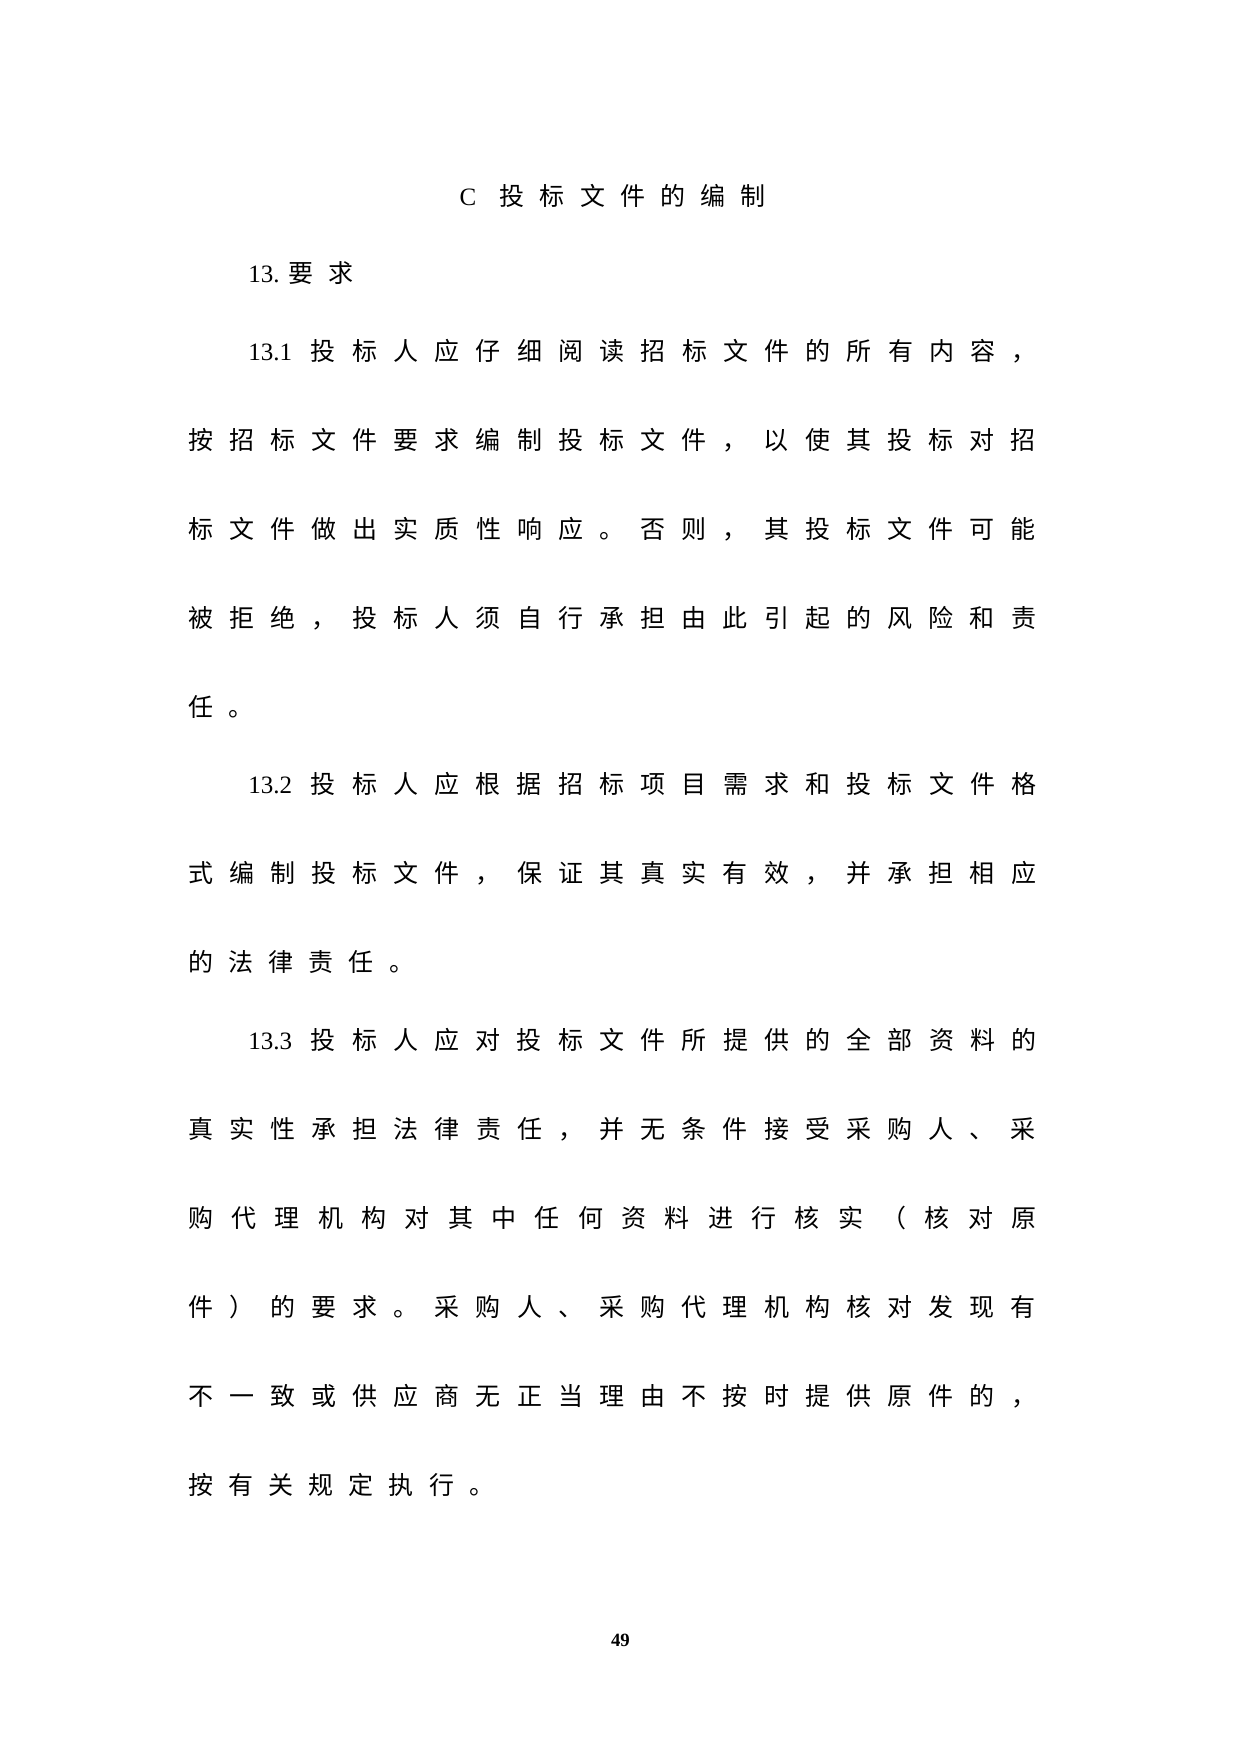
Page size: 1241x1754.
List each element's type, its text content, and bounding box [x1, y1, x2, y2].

text 13.1 投标人应仔细阅读招标文件的所有内容，按招标文件要求编制投标文件，以使其投标对招标文件做出实质性响应。否则，其投标文件可能被拒绝，投标人须自行承担由此引起的风险和责任。 [188, 319, 1052, 735]
text C 投标文件的编制 [188, 164, 1052, 224]
text 13. 要求 [188, 242, 1052, 301]
text 13.2 投标人应根据招标项目需求和投标文件格式编制投标文件，保证其真实有效，并承担相应的法律责任。 [188, 753, 1052, 991]
text 13.3 投标人应对投标文件所提供的全部资料的真实性承担法律责任，并无条件接受采购人、采购代理机构对其中任何资料进行核实（核对原件）的要求。采购人、采购代理机构核对发现有不一致或供应商无正当理由不按时提供原件的，按有关规定执行。 [188, 1009, 1052, 1513]
